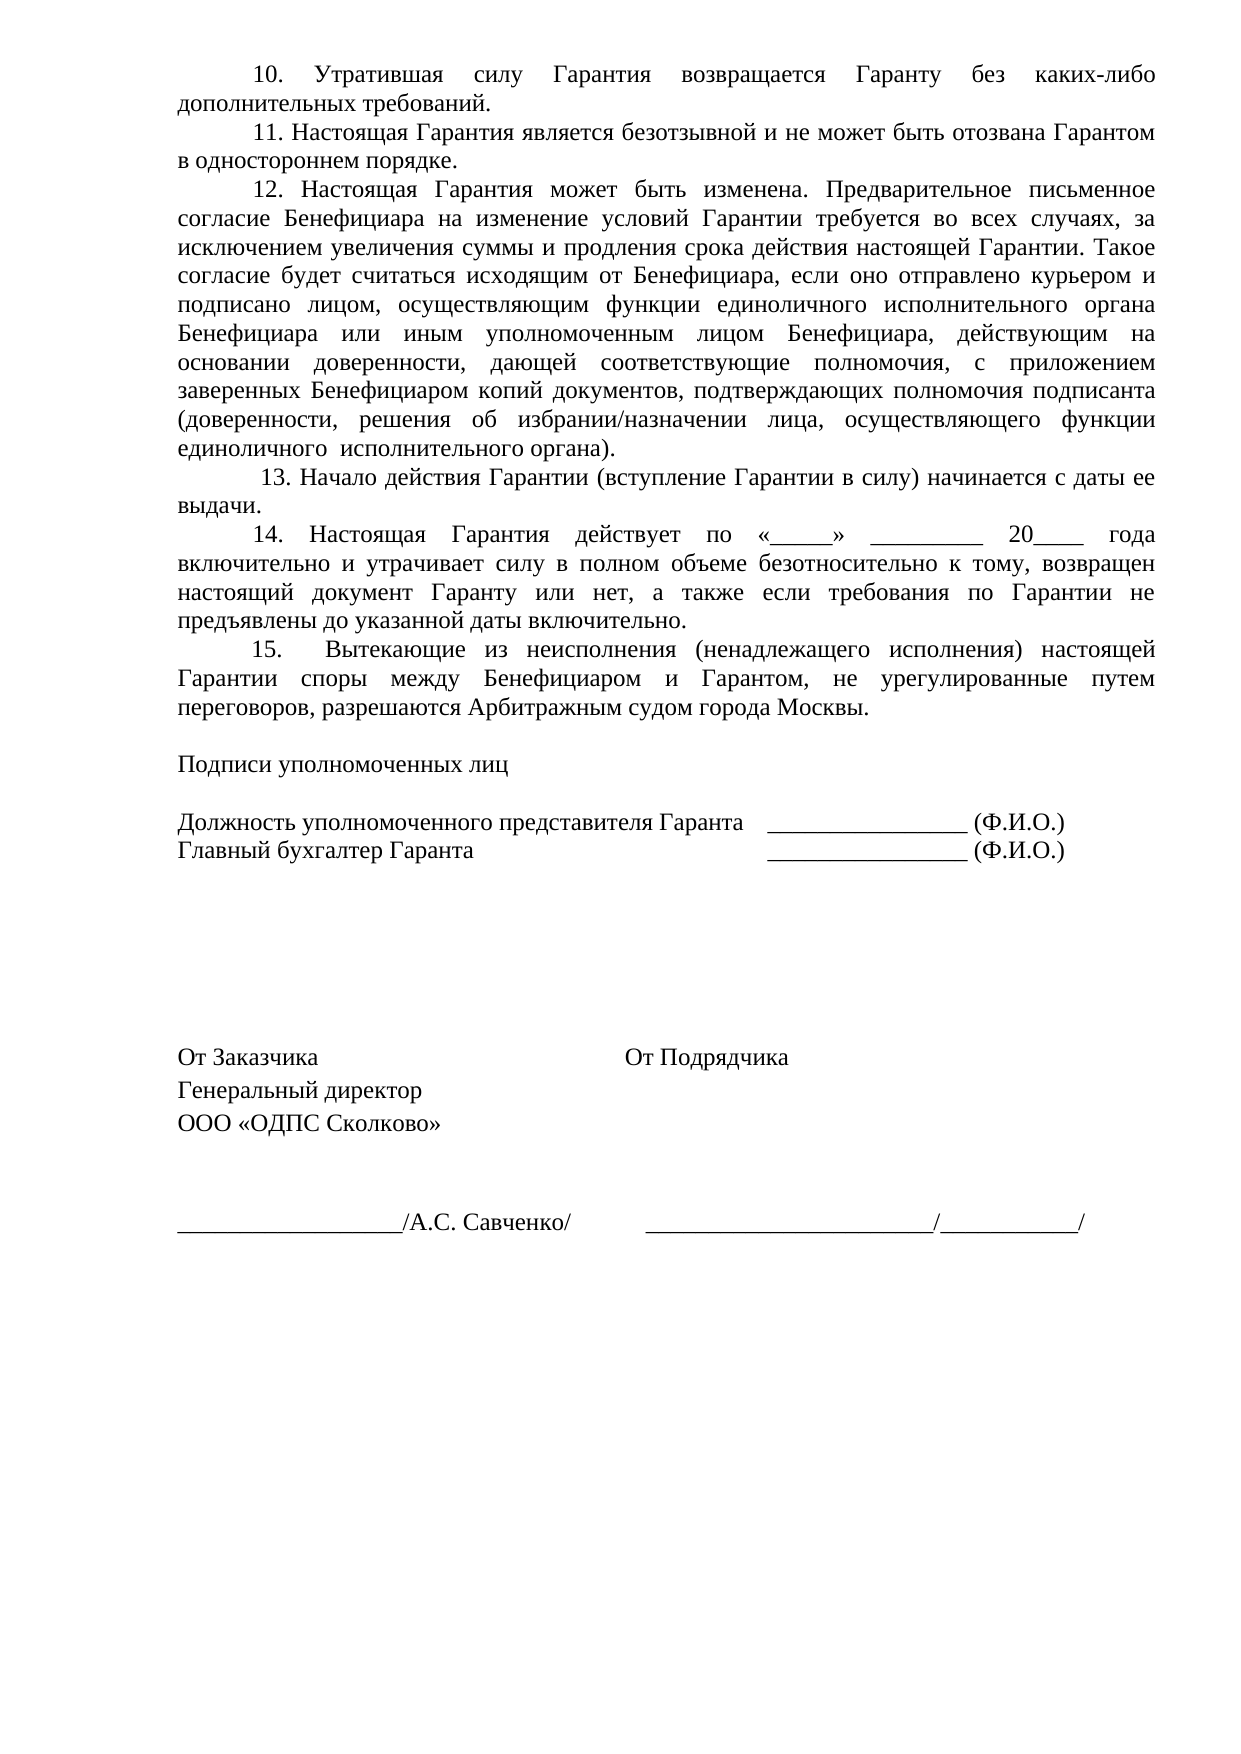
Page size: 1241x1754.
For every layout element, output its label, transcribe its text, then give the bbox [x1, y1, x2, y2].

text От Заказчика От Подрядчика [177, 1042, 1152, 1071]
text Главный бухгалтер Гаранта ________________ (Ф.И.О.) [177, 835, 1152, 864]
text 10. Утратившая силу Гарантия возвращается Гаранту без каких-либо дополнительных требований. [177, 59, 1156, 117]
text 12. Настоящая Гарантия может быть изменена. Предварительное письменное согласие Бенефициара на изменение условий Гарантии требуется во всех случаях, за исключением увеличения суммы и продления срока действия настоящей Гарантии. Такое согласие будет считаться исходящим от Бенефициара, если оно отправлено курьером и подписано лицом, осуществляющим функции единоличного исполнительного органа Бенефициара или иным уполномоченным лицом Бенефициара, действующим на основании доверенности, дающей соответствующие полномочия, с приложением заверенных Бенефициаром копий документов, подтверждающих полномочия подписанта (доверенности, решения об избрании/назначении лица, осуществляющего функции единоличного исполнительного органа). [177, 174, 1156, 462]
text 13. Начало действия Гарантии (вступление Гарантии в силу) начинается с даты ее выдачи. [177, 462, 1156, 519]
text Подписи уполномоченных лиц [177, 749, 1156, 778]
text __________________/А.С. Савченко/ _______________________/___________/ [177, 1207, 1152, 1236]
text Генеральный директор [177, 1075, 1152, 1104]
text Должность уполномоченного представителя Гаранта ________________ (Ф.И.О.) [177, 807, 1152, 835]
text ООО «ОДПС Сколково» [177, 1108, 1152, 1137]
text 15. Вытекающие из неисполнения (ненадлежащего исполнения) настоящей Гарантии споры между Бенефициаром и Гарантом, не урегулированные путем переговоров, разрешаются Арбитражным судом города Москвы. [177, 634, 1156, 720]
text 14. Настоящая Гарантия действует по «_____» _________ 20____ года включительно и утрачивает силу в полном объеме безотносительно к тому, возвращен настоящий документ Гаранту или нет, а также если требования по Гарантии не предъявлены до указанной даты включительно. [177, 519, 1156, 634]
text 11. Настоящая Гарантия является безотзывной и не может быть отозвана Гарантом в одностороннем порядке. [177, 117, 1156, 174]
